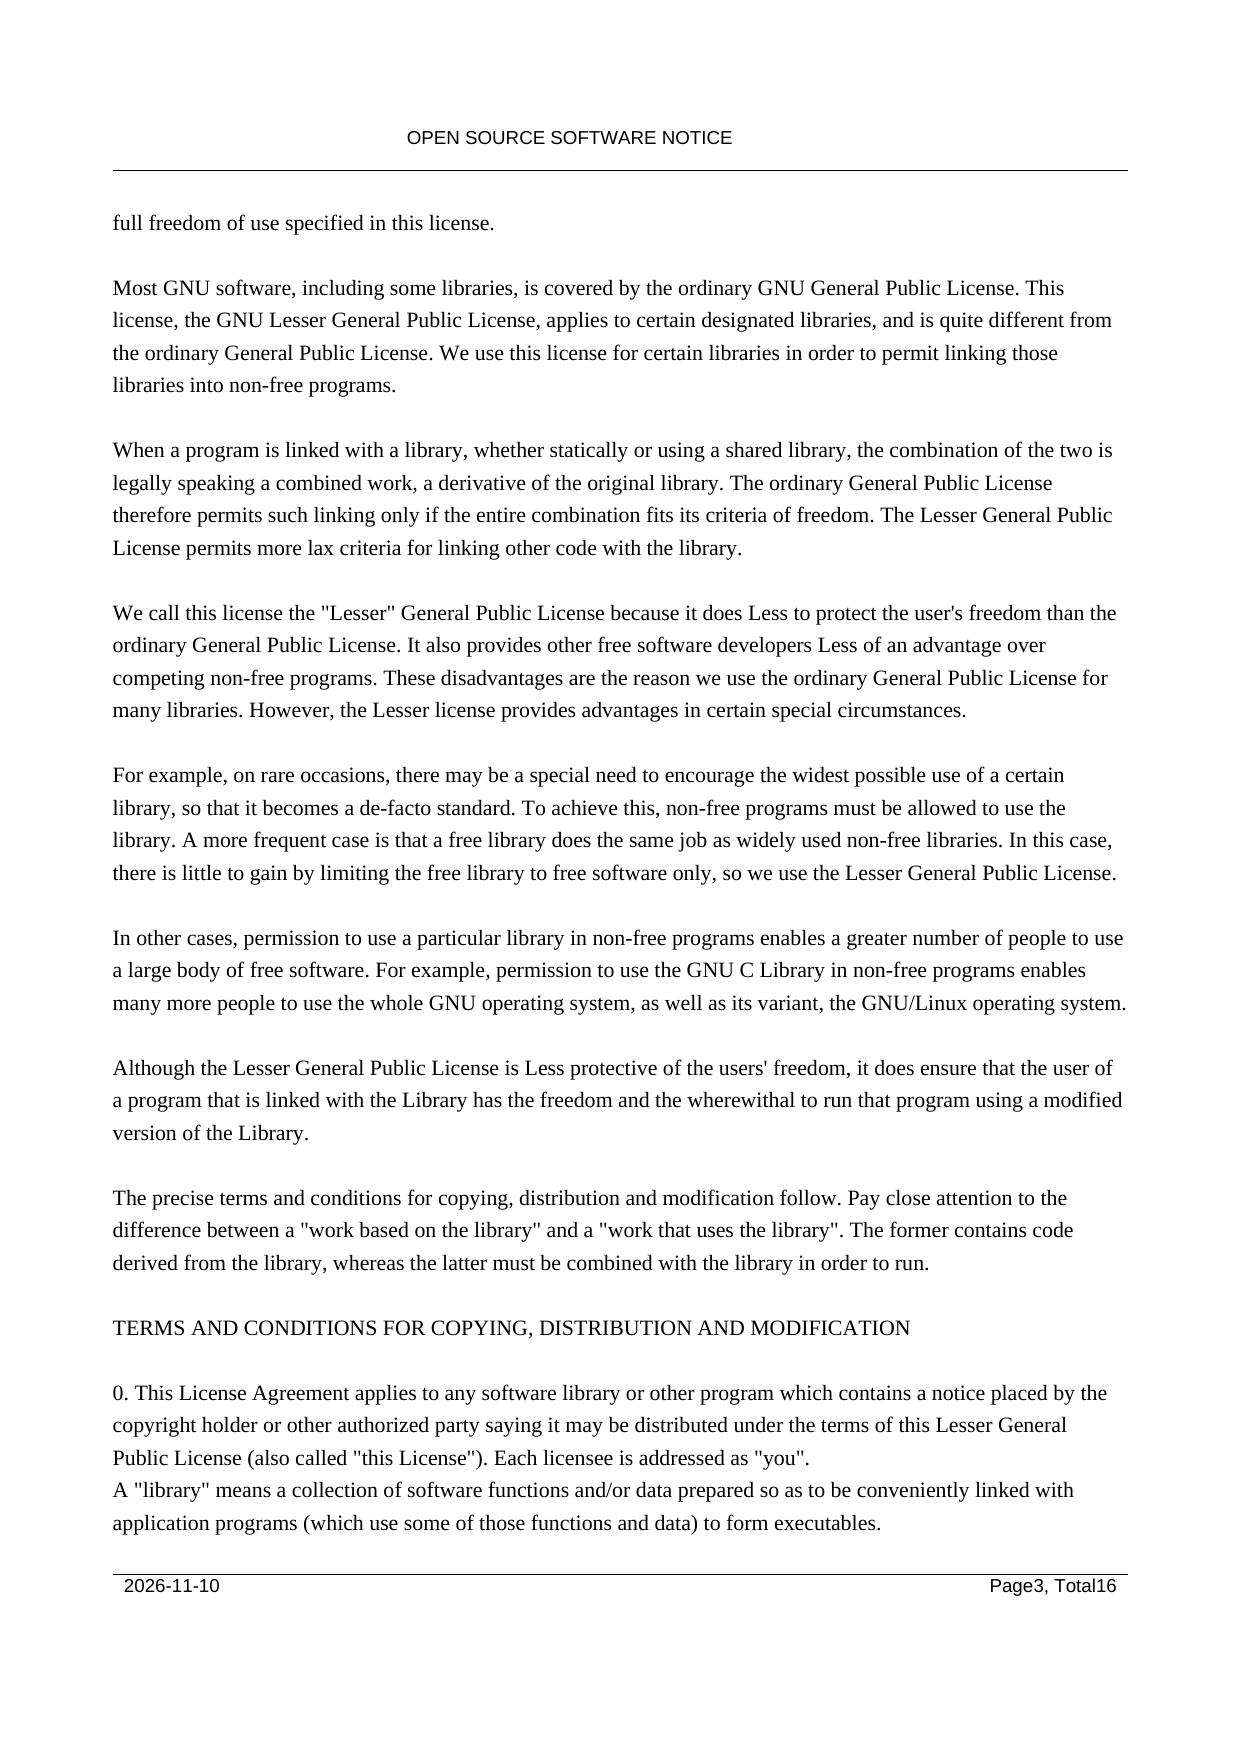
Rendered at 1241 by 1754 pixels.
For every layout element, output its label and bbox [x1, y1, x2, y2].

text [112, 206, 1128, 1539]
